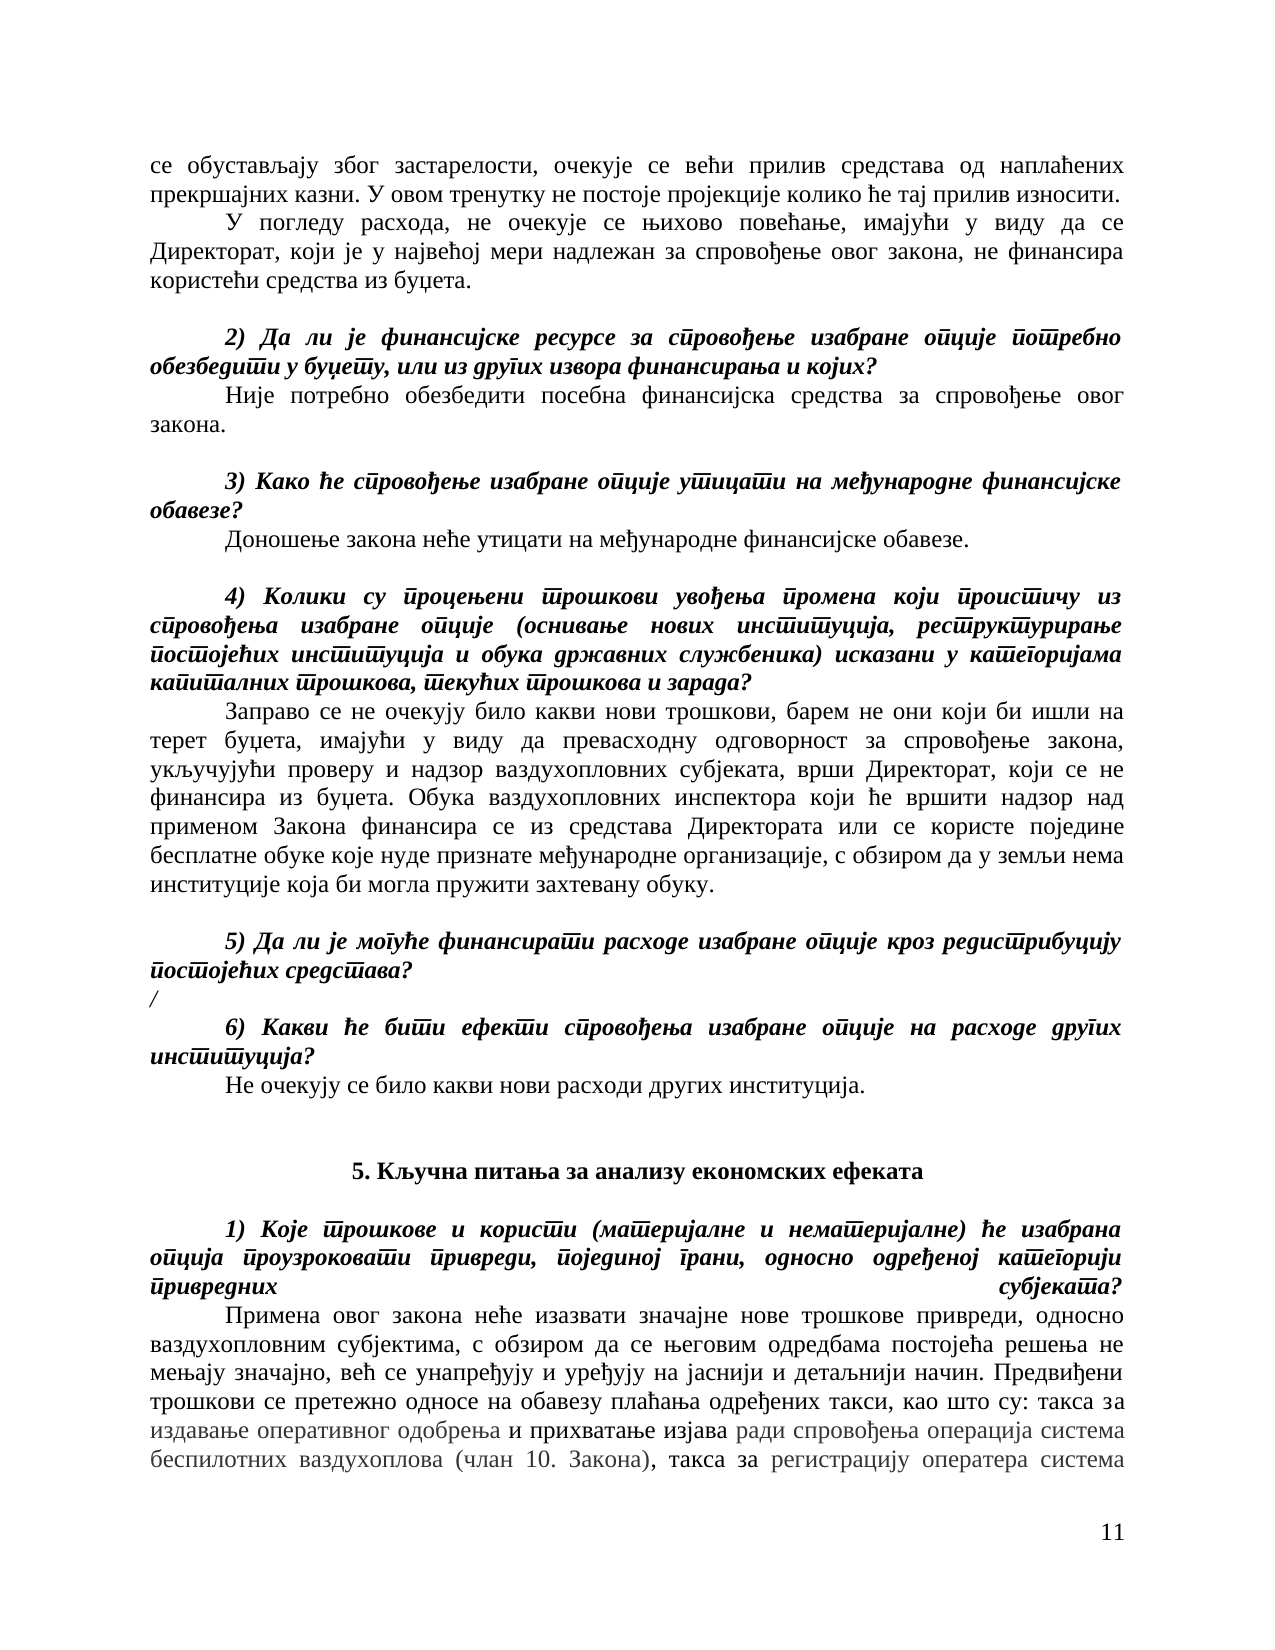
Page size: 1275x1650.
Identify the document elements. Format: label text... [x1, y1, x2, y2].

text У погледу расхода, не очекује се њихово повећање, имајући у виду да се Директорат, који је у највећој мери надлежан за спровођење овог закона, не финансира користећи средства из буџета. [150, 207, 1125, 294]
text 3) Како ће спровођење изабране опције утицати на међународне финансијске обавезе? [150, 466, 1125, 524]
text 4) Колики су процењени трошкови увођења промена који проистичу из спровођења изабране опције (оснивање нових институција, реструктурирање постојећих институција и обука државних службеника) исказани у категоријама капиталних трошкова, текућих трошкова и зарада? [150, 581, 1125, 696]
text Заправо се не очекују било какви нови трошкови, барем не они који би ишли на терет буџета, имајући у виду да превасходну одговорност за спровођење закона, укључујући проверу и надзор ваздухопловних субјеката, врши Директорат, који се не финансира из буџета. Обука ваздухопловних инспектора који ће вршити надзор над применом Закона финансира се из средстава Директората или се користе поједине бесплатне обуке које нуде признате међународне организације, с обзиром да у земљи нема институције која би могла пружити захтевану обуку. [150, 696, 1125, 897]
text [150, 1214, 1125, 1472]
text 5) Да ли је могуће финансирати расходе изабране опције кроз редистрибуцију постојећих средстава? [150, 926, 1125, 984]
text 6) Какви ће бити ефекти спровођења изабране опције на расходе других институција? [150, 1012, 1125, 1070]
text 5. Кључна питања за анализу економских ефеката [150, 1156, 1125, 1185]
text 2) Да ли је финансијске ресурсе за спровођење изабране опције потребно обезбедити у буџету, или из других извора финансирања и којих? [150, 322, 1125, 380]
text / [150, 984, 1125, 1012]
text Није потребно обезбедити посебна финансијска средства за спровођење овог закона. [150, 380, 1125, 437]
text Не очекују се било какви нови расходи других институција. [150, 1070, 1125, 1099]
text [150, 150, 1125, 207]
text Доношење закона неће утицати на међународне финансијске обавезе. [150, 524, 1125, 552]
